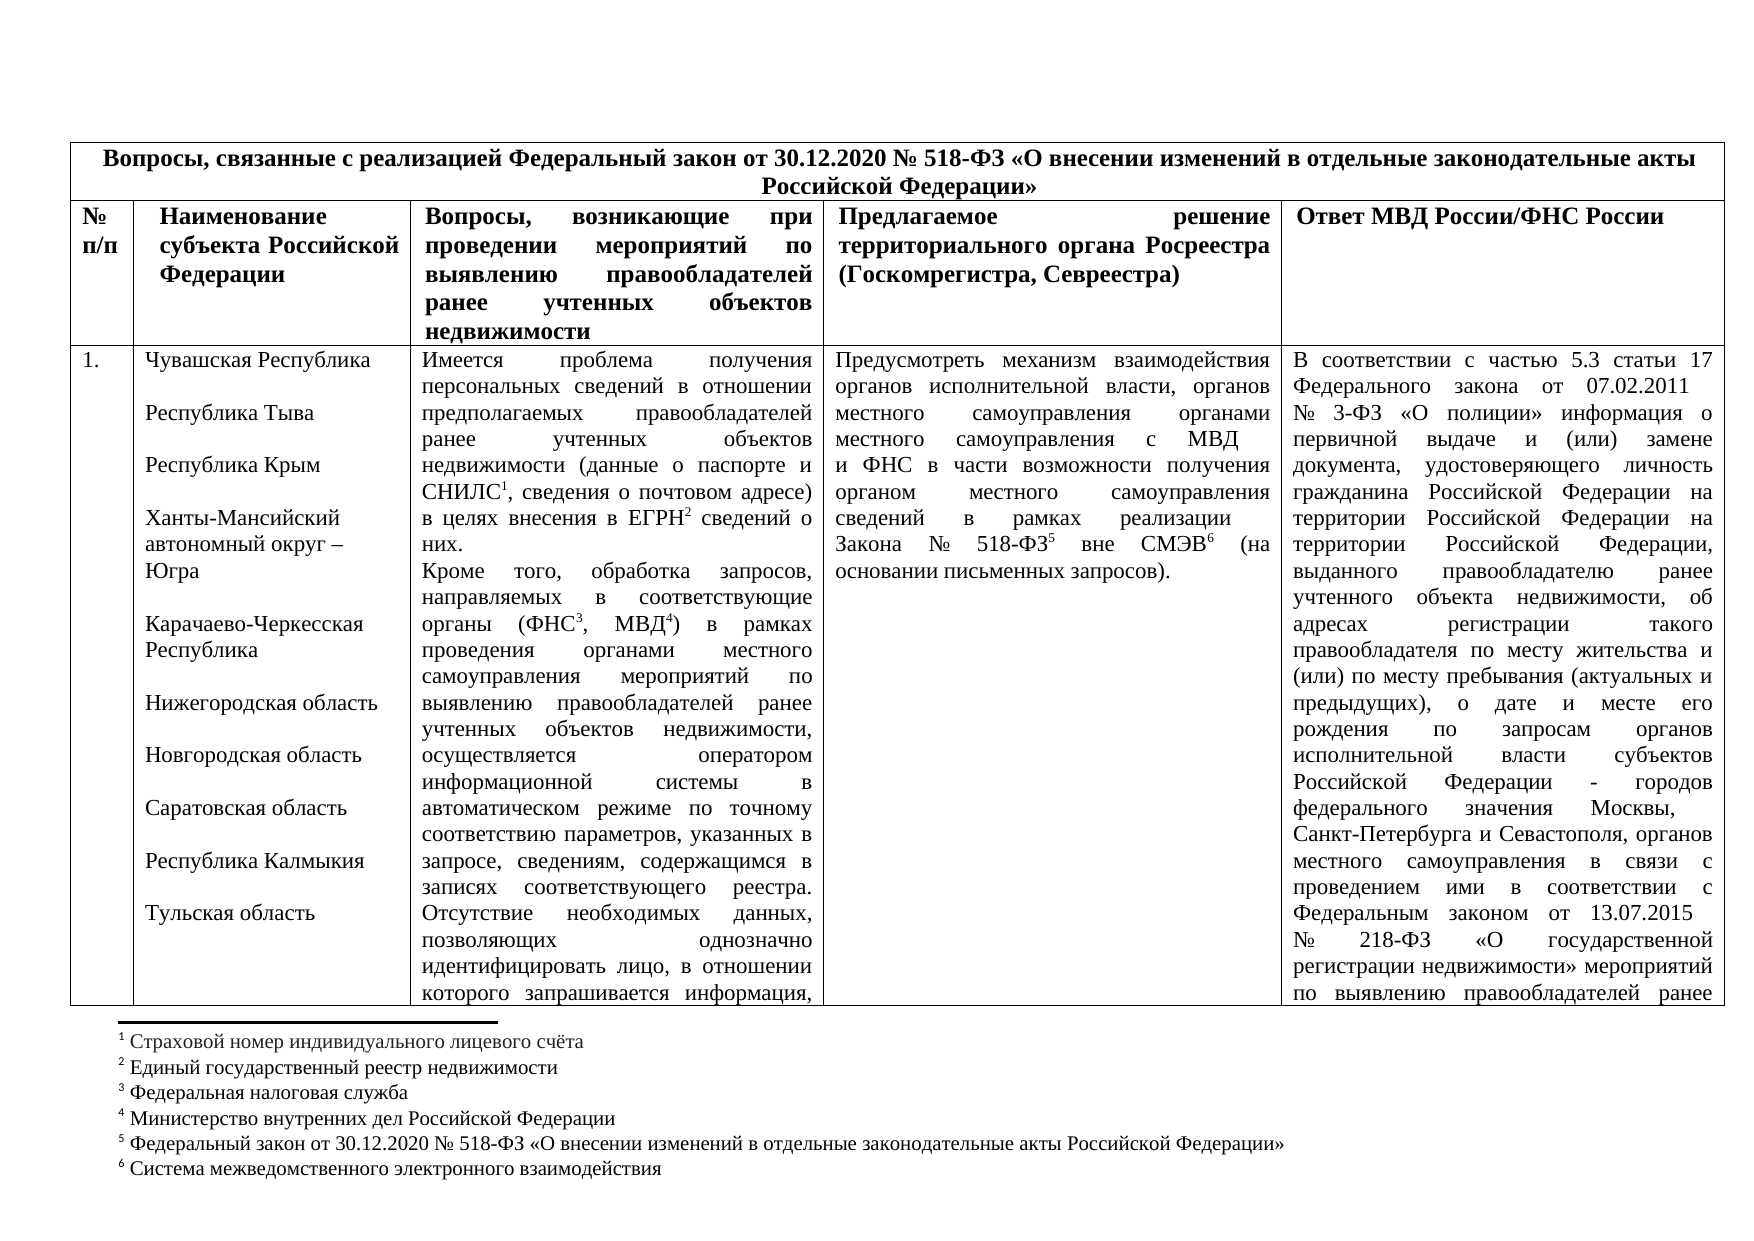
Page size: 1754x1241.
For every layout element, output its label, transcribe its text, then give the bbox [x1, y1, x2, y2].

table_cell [1282, 346, 1724, 1005]
table_cell Предлагаемое решение территориального органа Росреестра (Госкомрегистра, Севреестра) [824, 201, 1281, 345]
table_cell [134, 346, 410, 1005]
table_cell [411, 346, 823, 1005]
table_cell 1. [71, 346, 133, 1005]
table_cell Наименование субъекта Российской Федерации [134, 201, 410, 345]
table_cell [824, 346, 1281, 1005]
table_cell Вопросы, возникающие при проведении мероприятий по выявлению правообладателей ранее учтенных объектов недвижимости [411, 201, 823, 345]
table_cell № п/п [71, 201, 133, 345]
table_header Вопросы, связанные с реализацией Федеральный закон от 30.12.2020 № 518-ФЗ «О внесении изменений в отдельные законодательные акты Российской Федерации» [71, 143, 1724, 200]
table_cell Ответ МВД России/ФНС России [1282, 201, 1724, 345]
